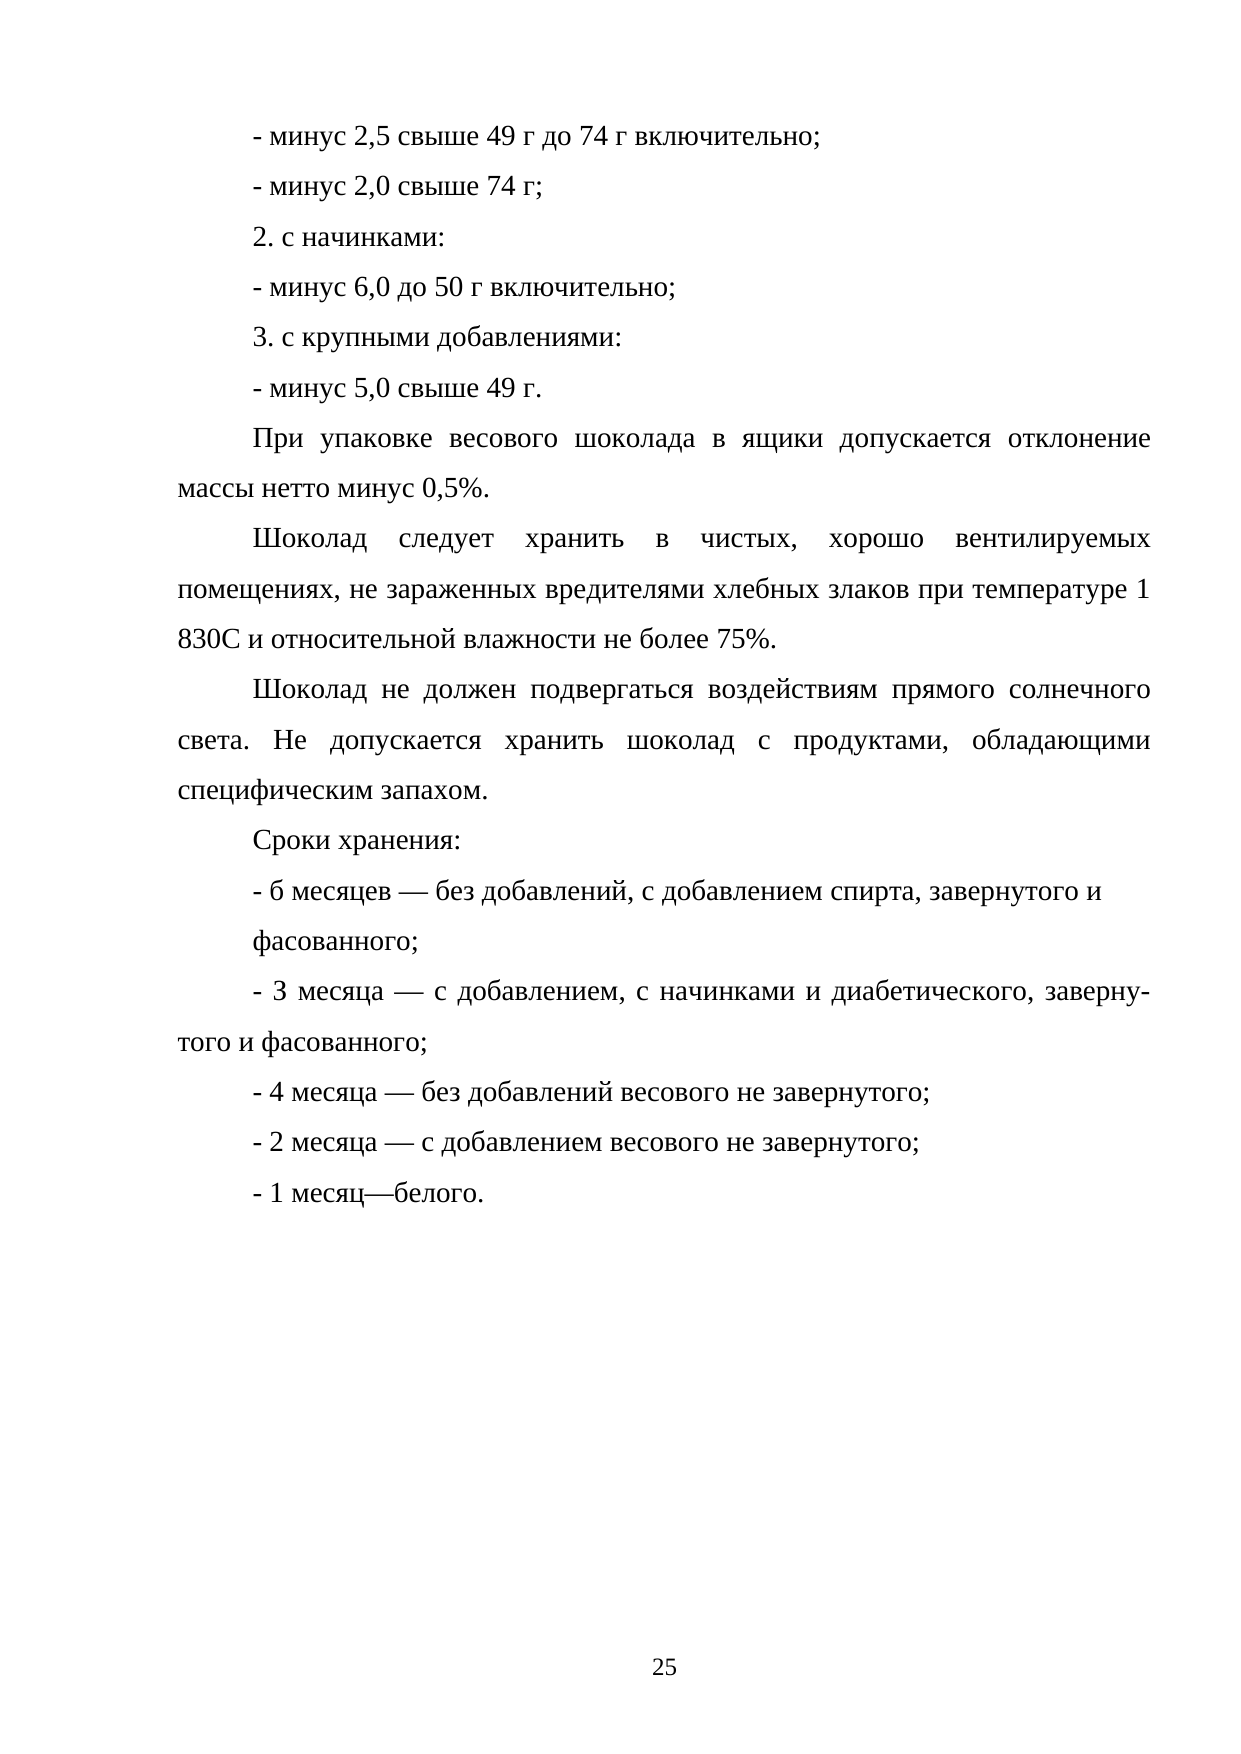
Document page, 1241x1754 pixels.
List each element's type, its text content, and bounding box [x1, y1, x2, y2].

text При упаковке весового шоколада в ящики допускается отклонение массы нетто минус 0,5%. [177, 420, 1152, 504]
text Сроки хранения: [177, 822, 1152, 856]
text - 1 месяц—белого. [177, 1175, 1152, 1208]
text - минус 2,0 свыше ; [177, 168, 1152, 202]
text - 4 месяца — без добавлений весового не завернутого; [177, 1074, 1152, 1108]
text 3. с крупными добавлениями: [177, 319, 1152, 353]
text Шоколад следует хранить в чистых, хорошо вентилируемых помещениях, не зараженных вредителями хлебных злаков при температуре 1 830С и относительной влажности не более 75%. [177, 521, 1152, 655]
text фасованного; [177, 923, 1152, 957]
text - 2 месяца — с добавлением весового не завернутого; [177, 1124, 1152, 1158]
text - б месяцев — без добавлений, с добавлением спирта, завернутого и [177, 873, 1152, 906]
text - З месяца — с добавлением, с начинками и диабетического, заверну- того и фасованного; [177, 973, 1152, 1057]
text 2. с начинками: [177, 219, 1152, 252]
text Шоколад не должен подвергаться воздействиям прямого солнечного света. Не допускается хранить шоколад с продуктами, обладающими специфическим запахом. [177, 672, 1152, 806]
text - минус 6,0 до включительно; [177, 269, 1152, 303]
text - минус 5,0 свыше . [177, 370, 1152, 403]
text - минус 2,5 свыше до включительно; [177, 118, 1152, 152]
